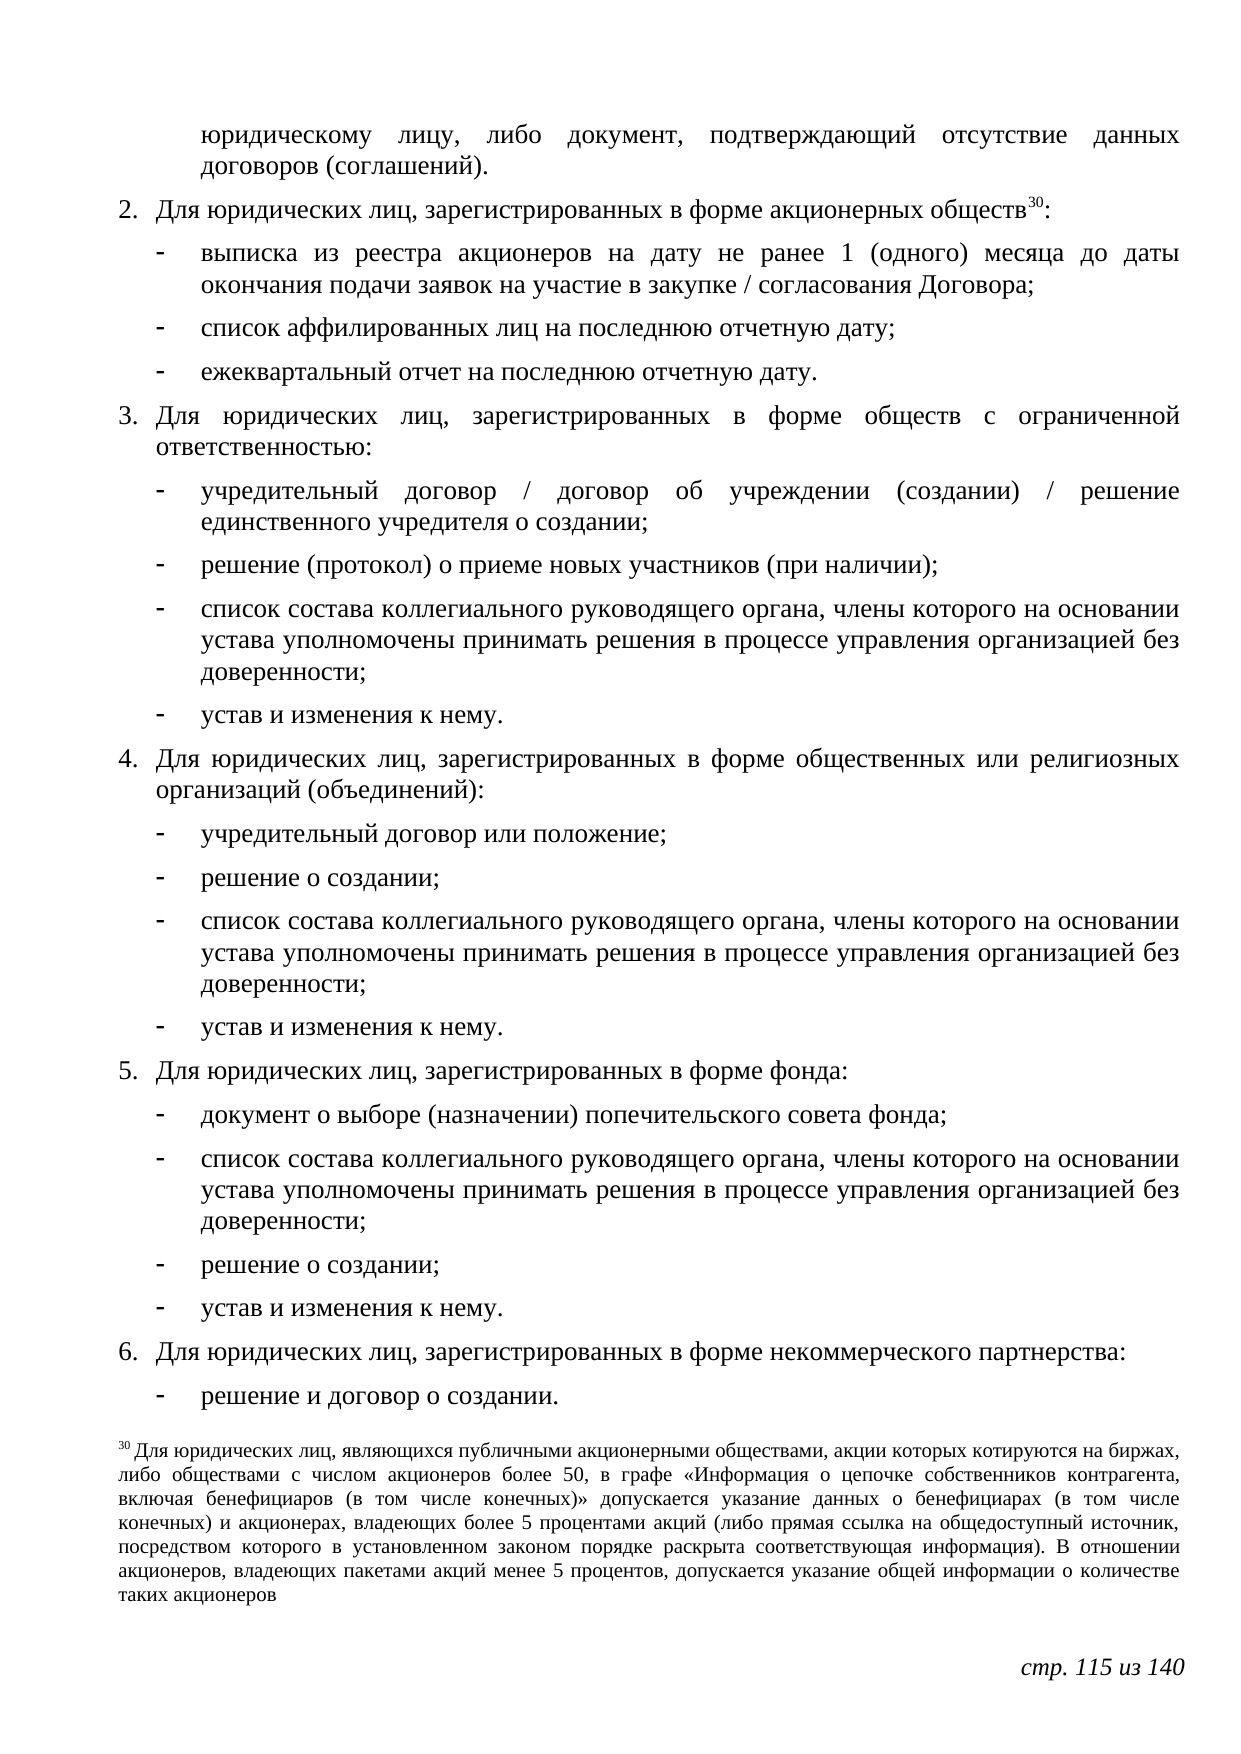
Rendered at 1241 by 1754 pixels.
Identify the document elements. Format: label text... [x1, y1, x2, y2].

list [156, 118, 1181, 180]
list учредительный договор / договор об учреждении (создании) / решение единственного учредителя о создании; [156, 474, 1181, 536]
list Для юридических лиц, зарегистрированных в форме фонда: [118, 1054, 1181, 1085]
list список состава коллегиального руководящего органа, члены которого на основании устава уполномочены принимать решения в процессе управления организацией без доверенности; [156, 904, 1181, 998]
list Для юридических лиц, зарегистрированных в форме общественных или религиозных организаций (объединений): [118, 742, 1181, 804]
list Для юридических лиц, зарегистрированных в форме некоммерческого партнерства: [118, 1335, 1181, 1366]
list решение и договор о создании. [156, 1379, 1181, 1410]
list учредительный договор или положение; [156, 817, 1181, 848]
list устав и изменения к нему. [156, 698, 1181, 730]
list Для юридических лиц, зарегистрированных в форме обществ с ограниченной ответственностью: [118, 399, 1181, 461]
list решение о создании; [156, 1248, 1181, 1279]
list выписка из реестра акционеров на дату не ранее 1 (одного) месяца до даты окончания подачи заявок на участие в закупке / согласования Договора; [156, 237, 1181, 299]
list решение (протокол) о приеме новых участников (при наличии); [156, 549, 1181, 580]
list список состава коллегиального руководящего органа, члены которого на основании устава уполномочены принимать решения в процессе управления организацией без доверенности; [156, 592, 1181, 686]
list документ о выборе (назначении) попечительского совета фонда; [156, 1098, 1181, 1129]
list решение о создании; [156, 861, 1181, 892]
list список состава коллегиального руководящего органа, члены которого на основании устава уполномочены принимать решения в процессе управления организацией без доверенности; [156, 1142, 1181, 1235]
list Для юридических лиц, зарегистрированных в форме акционерных обществ: [118, 193, 1181, 224]
list устав и изменения к нему. [156, 1291, 1181, 1323]
list список аффилированных лиц на последнюю отчетную дату; [156, 311, 1181, 343]
list ежеквартальный отчет на последнюю отчетную дату. [156, 355, 1181, 386]
list устав и изменения к нему. [156, 1011, 1181, 1042]
